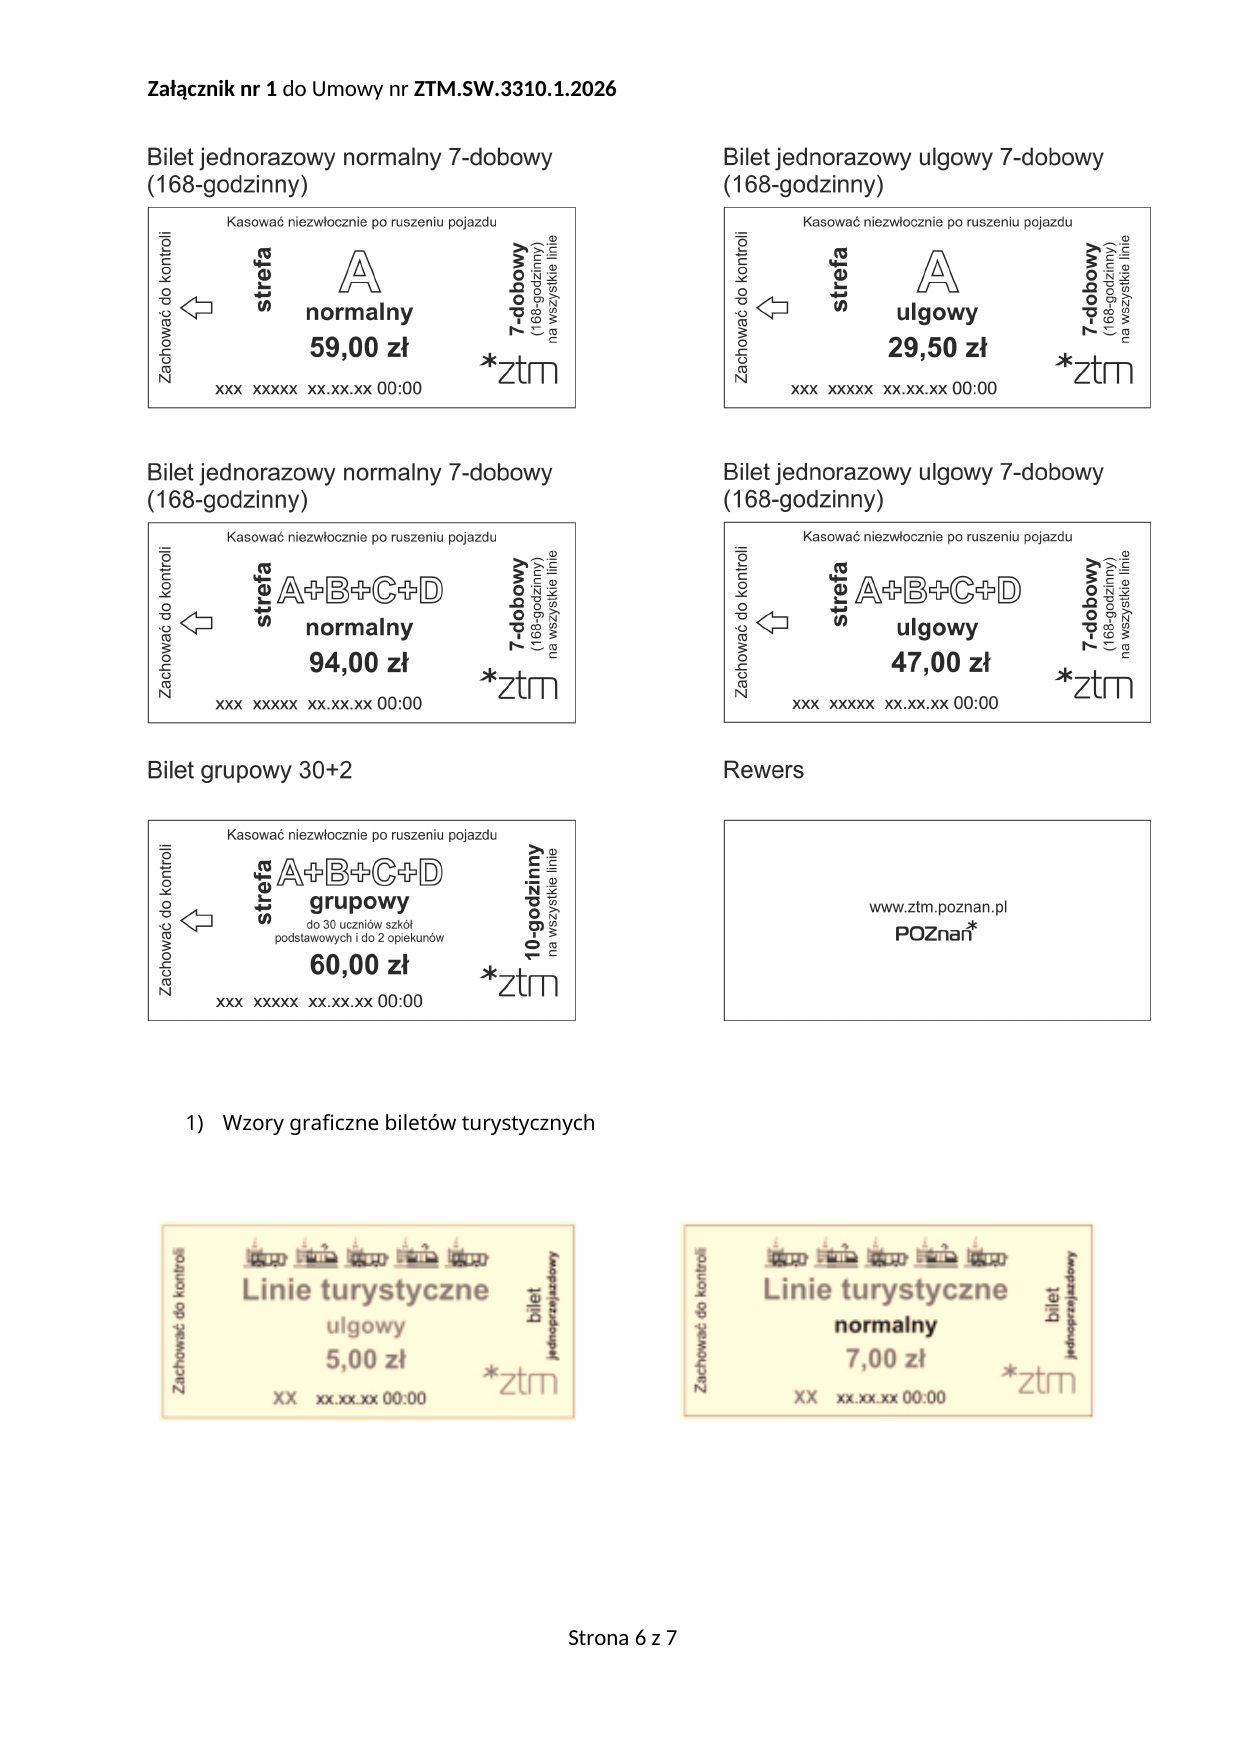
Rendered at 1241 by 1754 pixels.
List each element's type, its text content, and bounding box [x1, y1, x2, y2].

picture [158, 1221, 577, 1422]
picture [723, 147, 1151, 1021]
picture [147, 147, 576, 1021]
table_header [148, 1222, 669, 1476]
picture [680, 1221, 1095, 1419]
list Wzory graficzne biletów turystycznych [185, 1108, 1093, 1136]
table_header [669, 1222, 1107, 1476]
